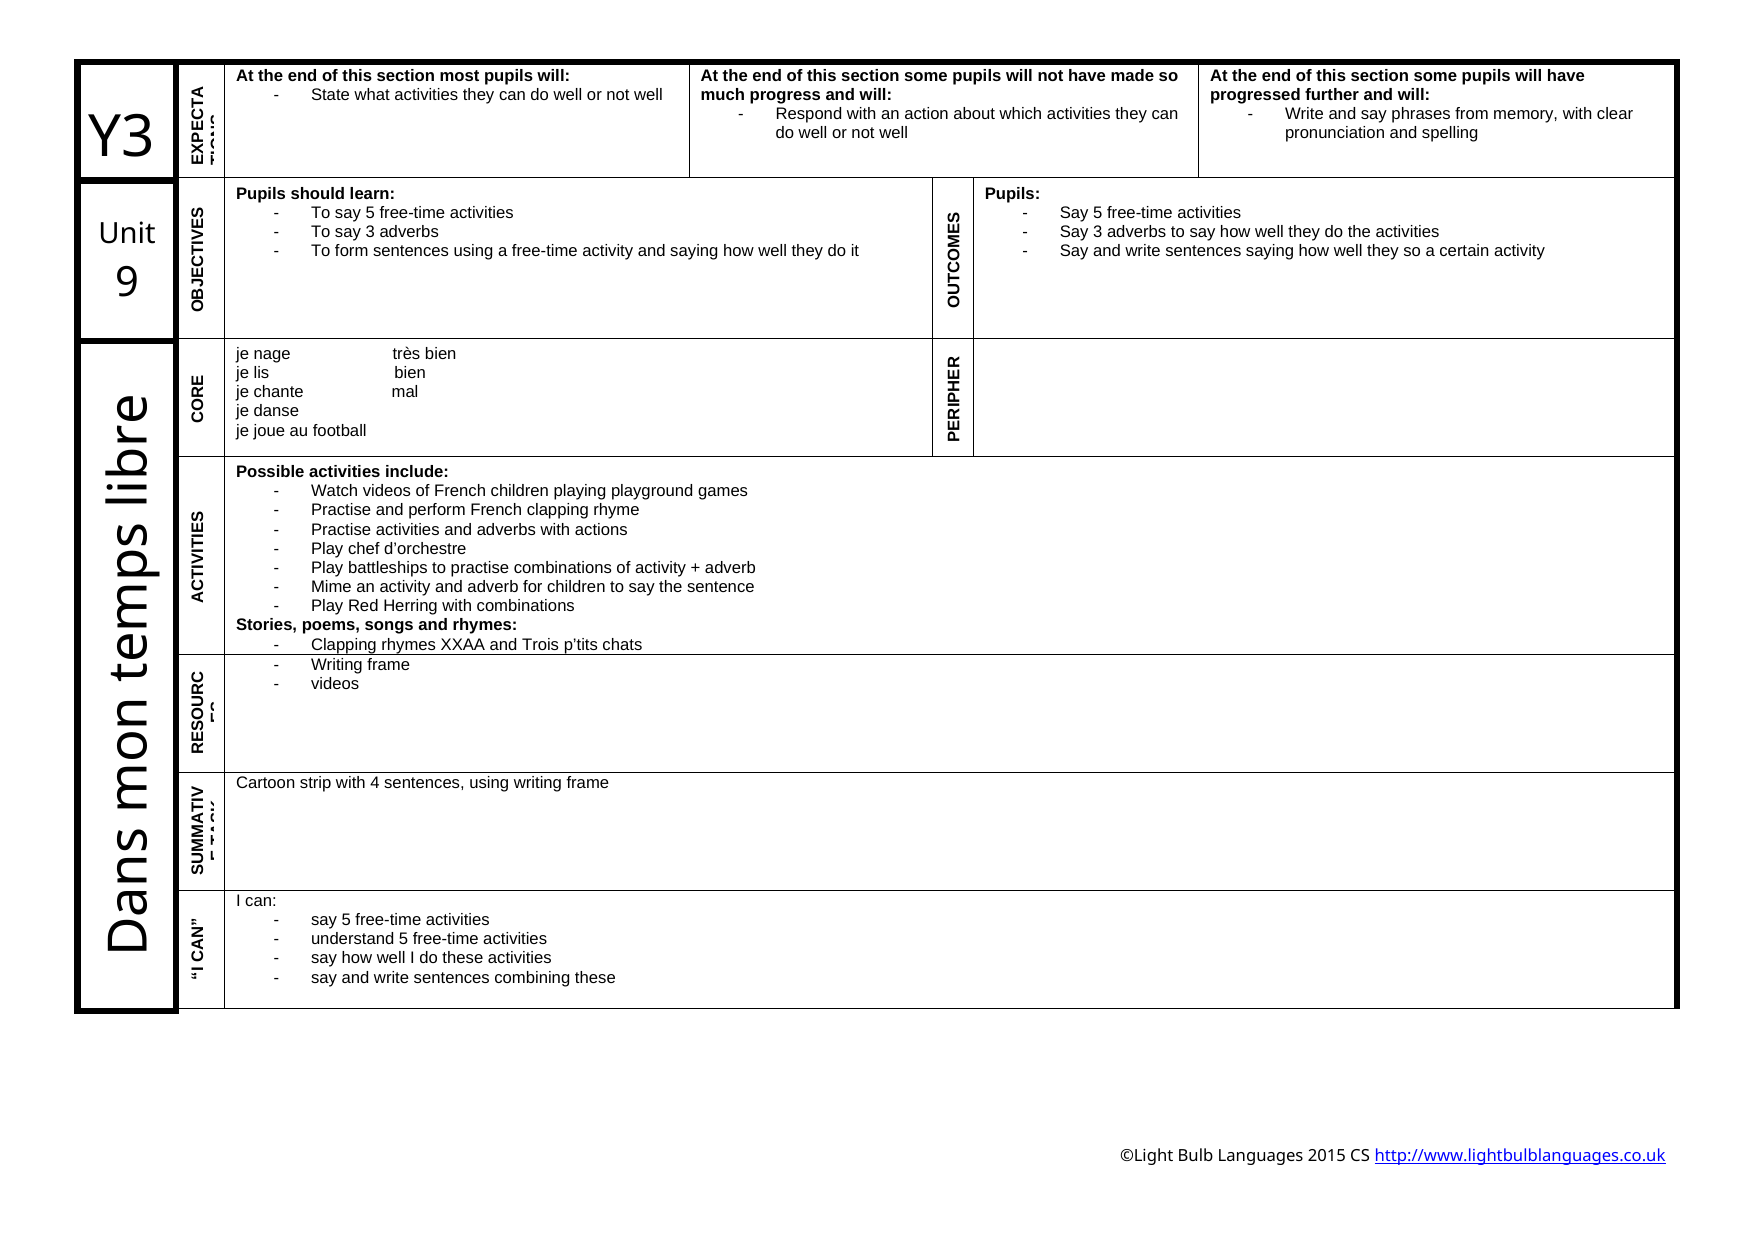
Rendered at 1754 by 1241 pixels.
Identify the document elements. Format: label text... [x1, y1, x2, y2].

table_cell Unit 9 [81, 184, 173, 337]
table_cell OUTCOMES [933, 178, 973, 337]
table_cell Cartoon strip with 4 sentences, using writing frame [225, 773, 1674, 890]
table_cell I can: say 5 free-time activities understand 5 free-time activities say how well I do these activities say and write sentences combining these [225, 891, 1674, 1008]
table_cell Possible activities include: Watch videos of French children playing playground games Practise and perform French clapping rhyme Practise activities and adverbs with actions Play chef d’orchestre Play battleships to practise combinations of activity + adverb Mime an activity and adverb for children to say the sentence Play Red Herring with combinations Stories, poems, songs and rhymes: Clapping rhymes XXAA and Trois p’tits chats [225, 457, 1674, 653]
table_header At the end of this section some pupils will not have made so much progress and will: Respond with an action about which activities they can do well or not well [690, 65, 1198, 177]
table_cell Writing frame videos [225, 655, 1674, 772]
table_cell “I CAN” [179, 891, 224, 1008]
table_cell Dans mon temps libre [81, 344, 173, 1008]
table_header EXPECTATIONS [179, 65, 224, 177]
table_cell [974, 339, 1674, 456]
table_cell OBJECTIVES [179, 178, 224, 337]
table_header At the end of this section most pupils will: State what activities they can do well or not well [225, 65, 689, 177]
table_cell Pupils should learn: To say 5 free-time activities To say 3 adverbs To form sentences using a free-time activity and saying how well they do it [225, 178, 932, 337]
table_cell RESOURCES [179, 655, 224, 772]
table_cell Pupils: Say 5 free-time activities Say 3 adverbs to say how well they do the activities Say and write sentences saying how well they so a certain activity [974, 178, 1674, 337]
table_header Y3 [81, 65, 173, 177]
table_cell ACTIVITIES [179, 457, 224, 653]
table_header At the end of this section some pupils will have progressed further and will: Write and say phrases from memory, with clear pronunciation and spelling [1199, 65, 1674, 177]
table_cell CORE [179, 339, 224, 456]
table_cell PERIPHERAL [933, 339, 973, 456]
table_cell je nage très bien je lis bien je chante mal je danse je joue au football [225, 339, 932, 456]
table_cell SUMMATIVE TASK [179, 773, 224, 890]
